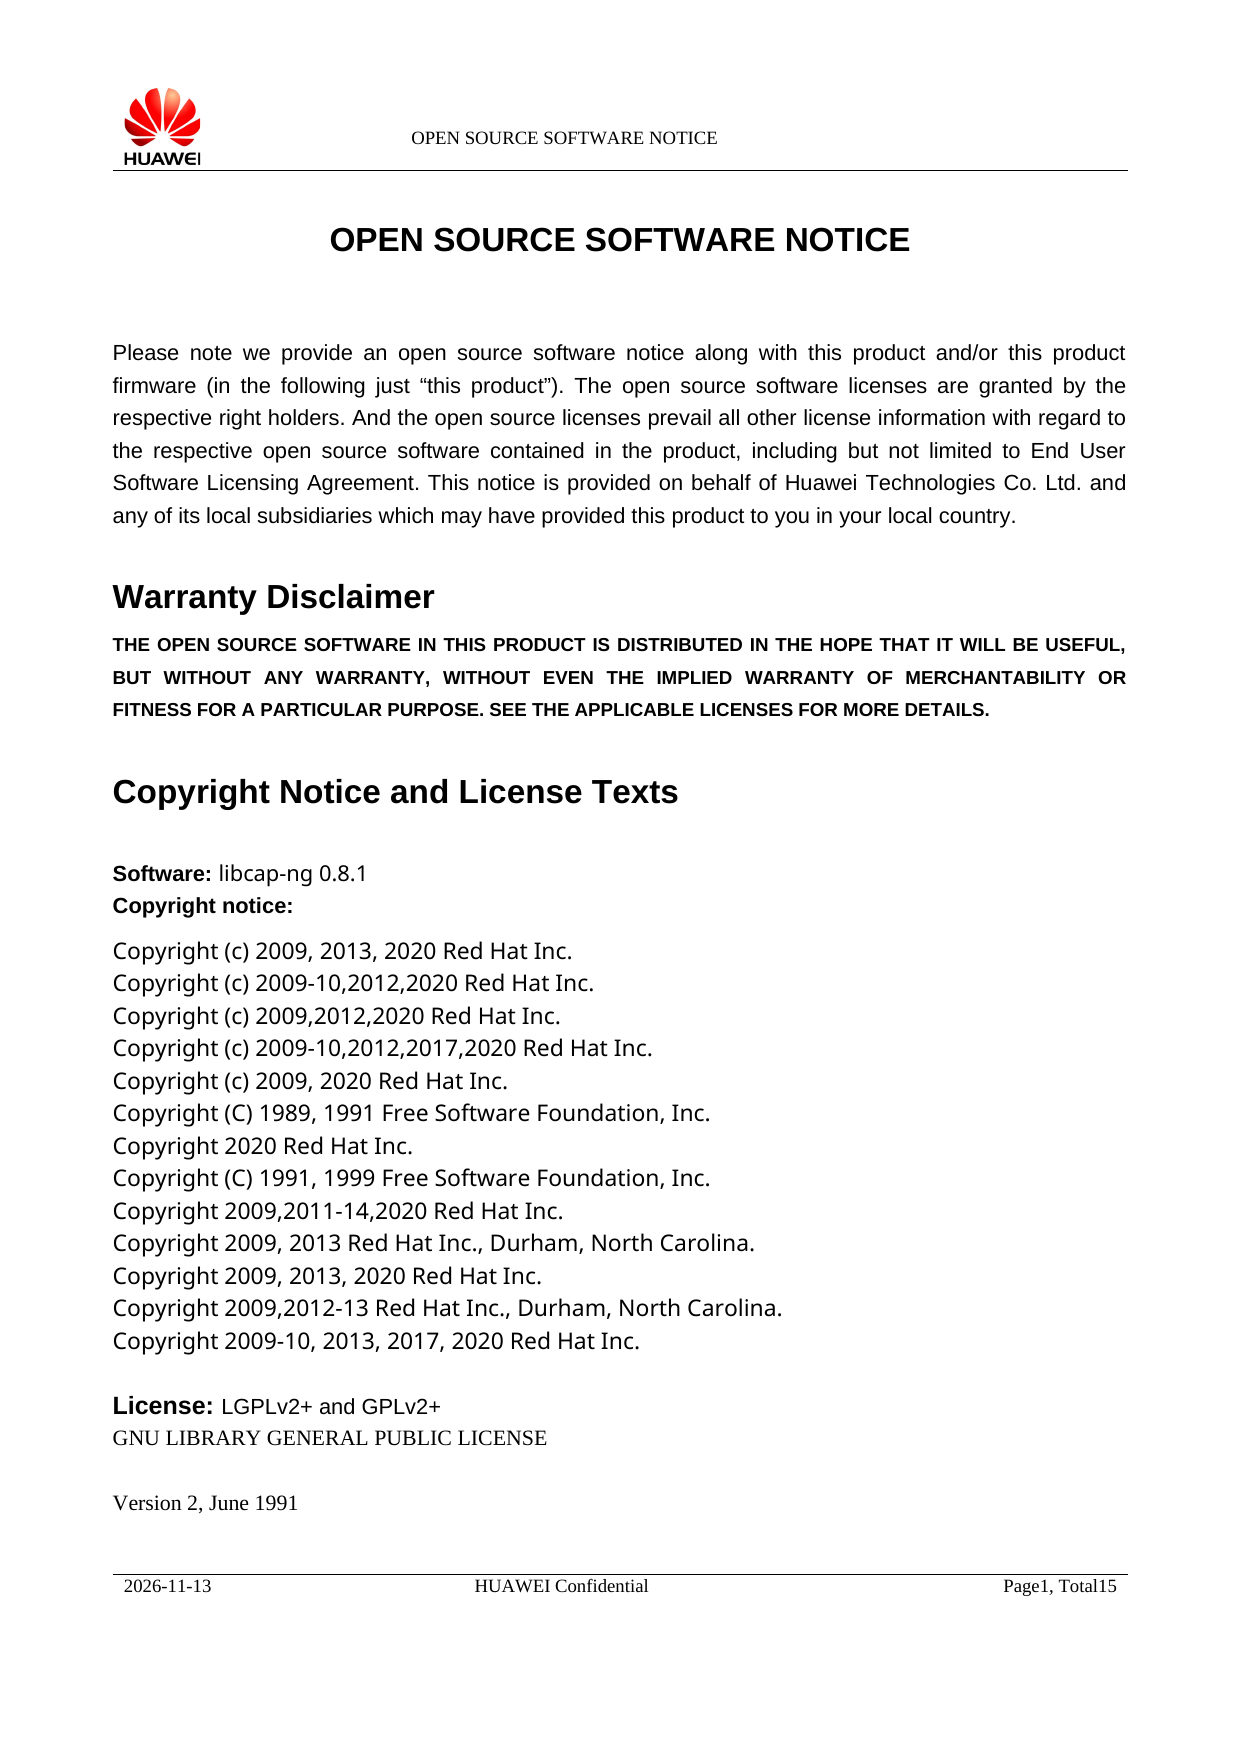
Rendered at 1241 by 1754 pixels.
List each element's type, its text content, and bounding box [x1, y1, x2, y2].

text Copyright (c) 2009, 2013, 2020 Red Hat Inc. Copyright (c) 2009-10,2012,2020 Red Hat Inc. Copyright (c) 2009,2012,2020 Red Hat Inc. Copyright (c) 2009-10,2012,2017,2020 Red Hat Inc. Copyright (c) 2009, 2020 Red Hat Inc. Copyright (C) 1989, 1991 Free Software Foundation, Inc. Copyright 2020 Red Hat Inc. Copyright (C) 1991, 1999 Free Software Foundation, Inc. Copyright 2009,2011-14,2020 Red Hat Inc. Copyright 2009, 2013 Red Hat Inc., Durham, North Carolina. Copyright 2009, 2013, 2020 Red Hat Inc. Copyright 2009,2012-13 Red Hat Inc., Durham, North Carolina. Copyright 2009-10, 2013, 2017, 2020 Red Hat Inc. [112, 934, 1128, 1389]
text OPEN SOURCE SOFTWARE NOTICE [112, 206, 1128, 271]
text License: LGPLv2+ and GPLv2+ [112, 1389, 1128, 1421]
text Copyright notice: [112, 889, 1128, 921]
text Warranty Disclaimer [112, 564, 1128, 629]
text Copyright Notice and License Texts [112, 759, 1128, 824]
title Software: libcap-ng 0.8.1 [112, 856, 1128, 889]
picture [124, 88, 201, 165]
text Please note we provide an open source software notice along with this product and/or this product firmware (in the following just “this product”). The open source software licenses are granted by the respective right holders. And the open source licenses prevail all other license information with regard to the respective open source software contained in the product, including but not limited to End User Software Licensing Agreement. This notice is provided on behalf of Huawei Technologies Co. Ltd. and any of its local subsidiaries which may have provided this product to you in your local country. [112, 336, 1128, 531]
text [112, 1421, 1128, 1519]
text The open source software in this product is distributed in the hope that it will be useful, but WITHOUT ANY WARRANTY, without even the implied warranty of MERCHANTABILITY or FITNESS FOR A PARTICULAR PURPOSE. See the applicable licenses for more details. [112, 629, 1128, 726]
